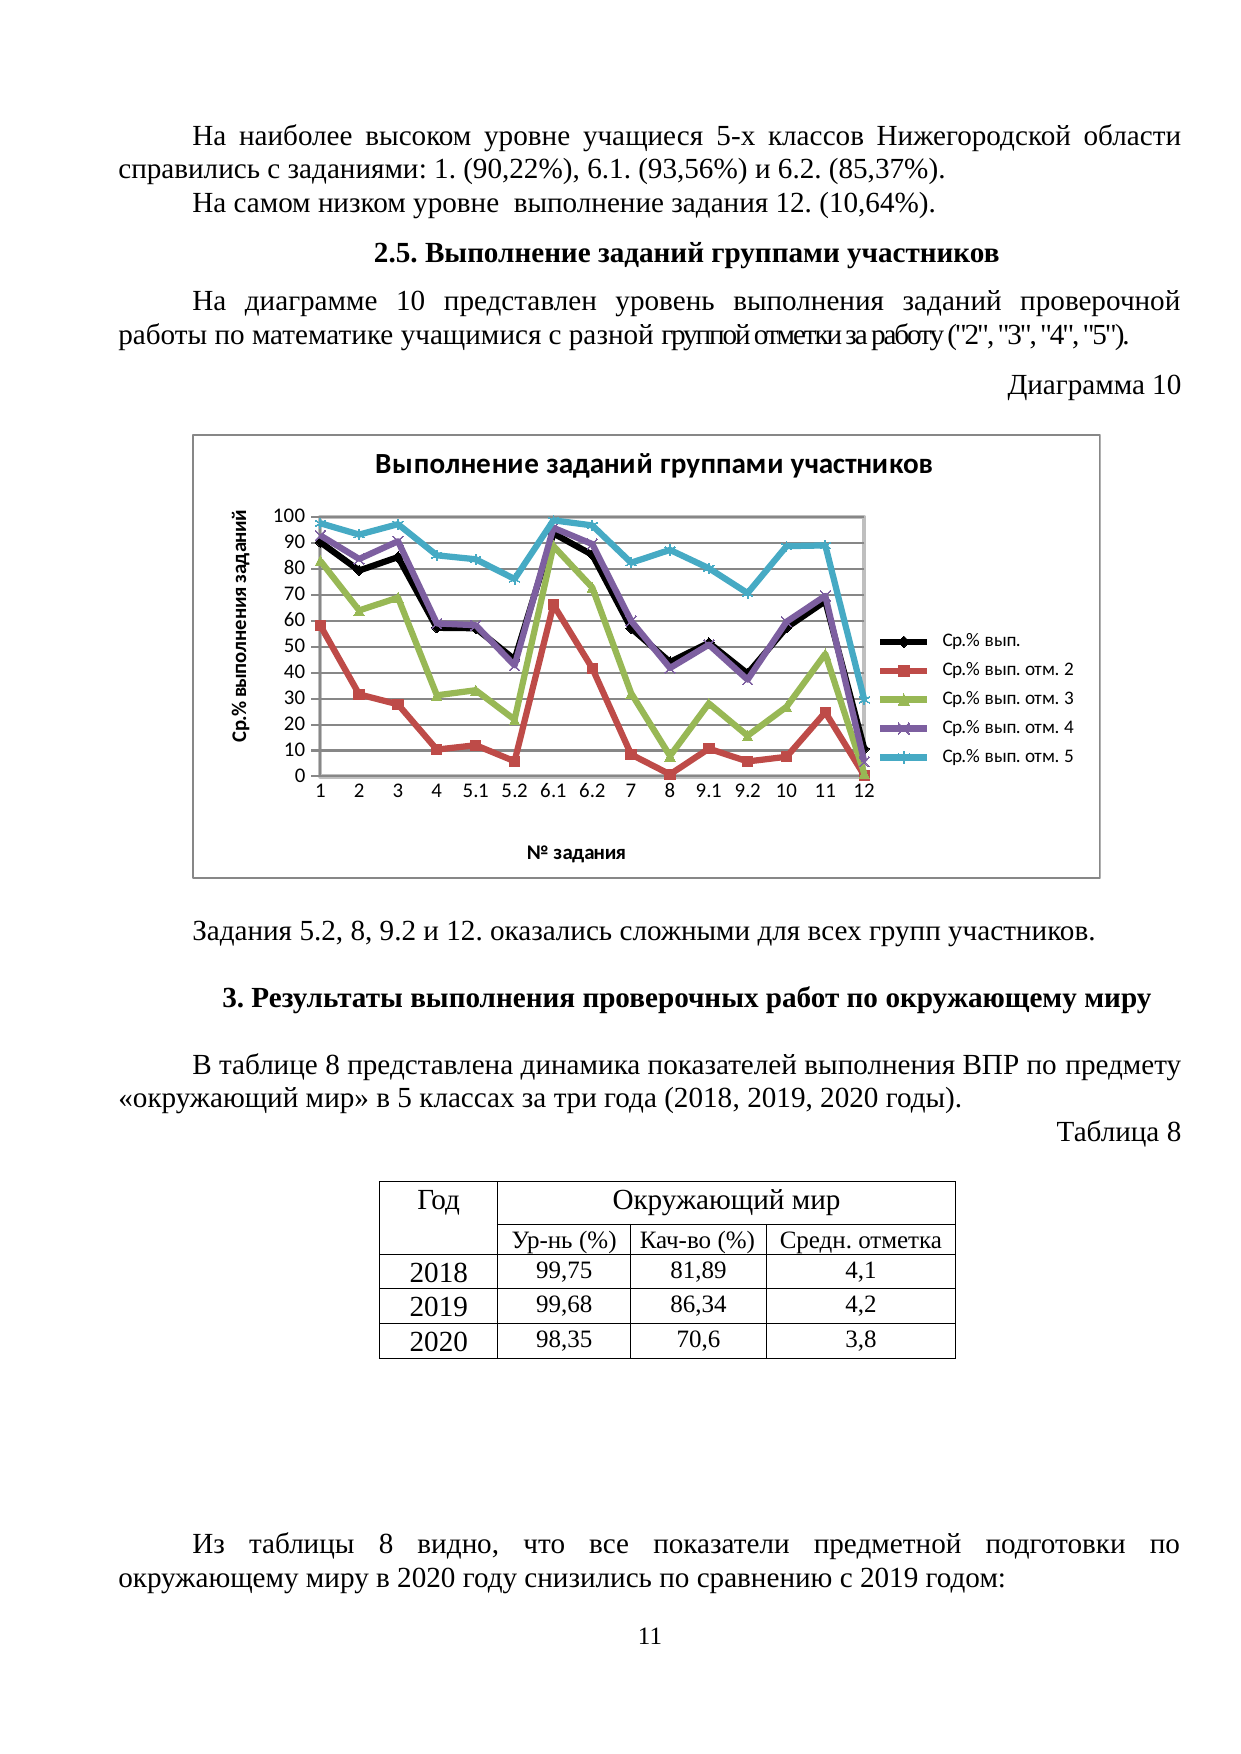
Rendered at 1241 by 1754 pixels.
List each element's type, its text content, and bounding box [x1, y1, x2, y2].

text На наиболее высоком уровне учащиеся 5-х классов Нижегородской области справились с заданиями: 1. (90,22%), 6.1. (93,56%) и 6.2. (85,37%). [118, 118, 1181, 185]
text Задания 5.2, 8, 9.2 и 12. оказались сложными для всех групп участников. [118, 913, 1181, 946]
table_cell 70,6 [631, 1324, 766, 1357]
table_cell Средн. отметка [767, 1225, 955, 1254]
table_cell 4,2 [767, 1289, 955, 1323]
table_cell 2020 [380, 1324, 497, 1357]
table_cell Ур-нь (%) [498, 1225, 630, 1254]
text 2.5. Выполнение заданий группами участников [118, 236, 1181, 269]
table_cell 3,8 [767, 1324, 955, 1357]
table_cell 86,34 [631, 1289, 766, 1323]
table_cell 98,35 [498, 1324, 630, 1357]
text 3. Результаты выполнения проверочных работ по окружающему миру [118, 980, 1181, 1013]
table_cell 81,89 [631, 1255, 766, 1288]
text На диаграмме 10 представлен уровень выполнения заданий проверочной работы по математике учащимися с разной группой отметки за работу ("2", "3", "4", "5"). [118, 283, 1181, 351]
table_header Окружающий мир [498, 1182, 955, 1224]
table_cell 2018 [380, 1255, 497, 1288]
table_cell 99,75 [498, 1255, 630, 1288]
text Таблица 8 [118, 1114, 1181, 1147]
table_cell 4,1 [767, 1255, 955, 1288]
text Из таблицы 8 видно, что все показатели предметной подготовки по окружающему миру в 2020 году снизились по сравнению с 2019 годом: [118, 1526, 1181, 1593]
table_cell 99,68 [498, 1289, 630, 1323]
table_cell 2019 [380, 1289, 497, 1323]
text В таблице 8 представлена динамика показателей выполнения ВПР по предмету «окружающий мир» в 5 классах за три года (2018, 2019, 2020 годы). [118, 1047, 1181, 1114]
table_cell Кач-во (%) [631, 1225, 766, 1254]
text На самом низком уровне выполнение задания 12. (10,64%). [118, 185, 1181, 219]
text Диаграмма 10 [118, 367, 1181, 401]
table_header Год [380, 1182, 497, 1254]
